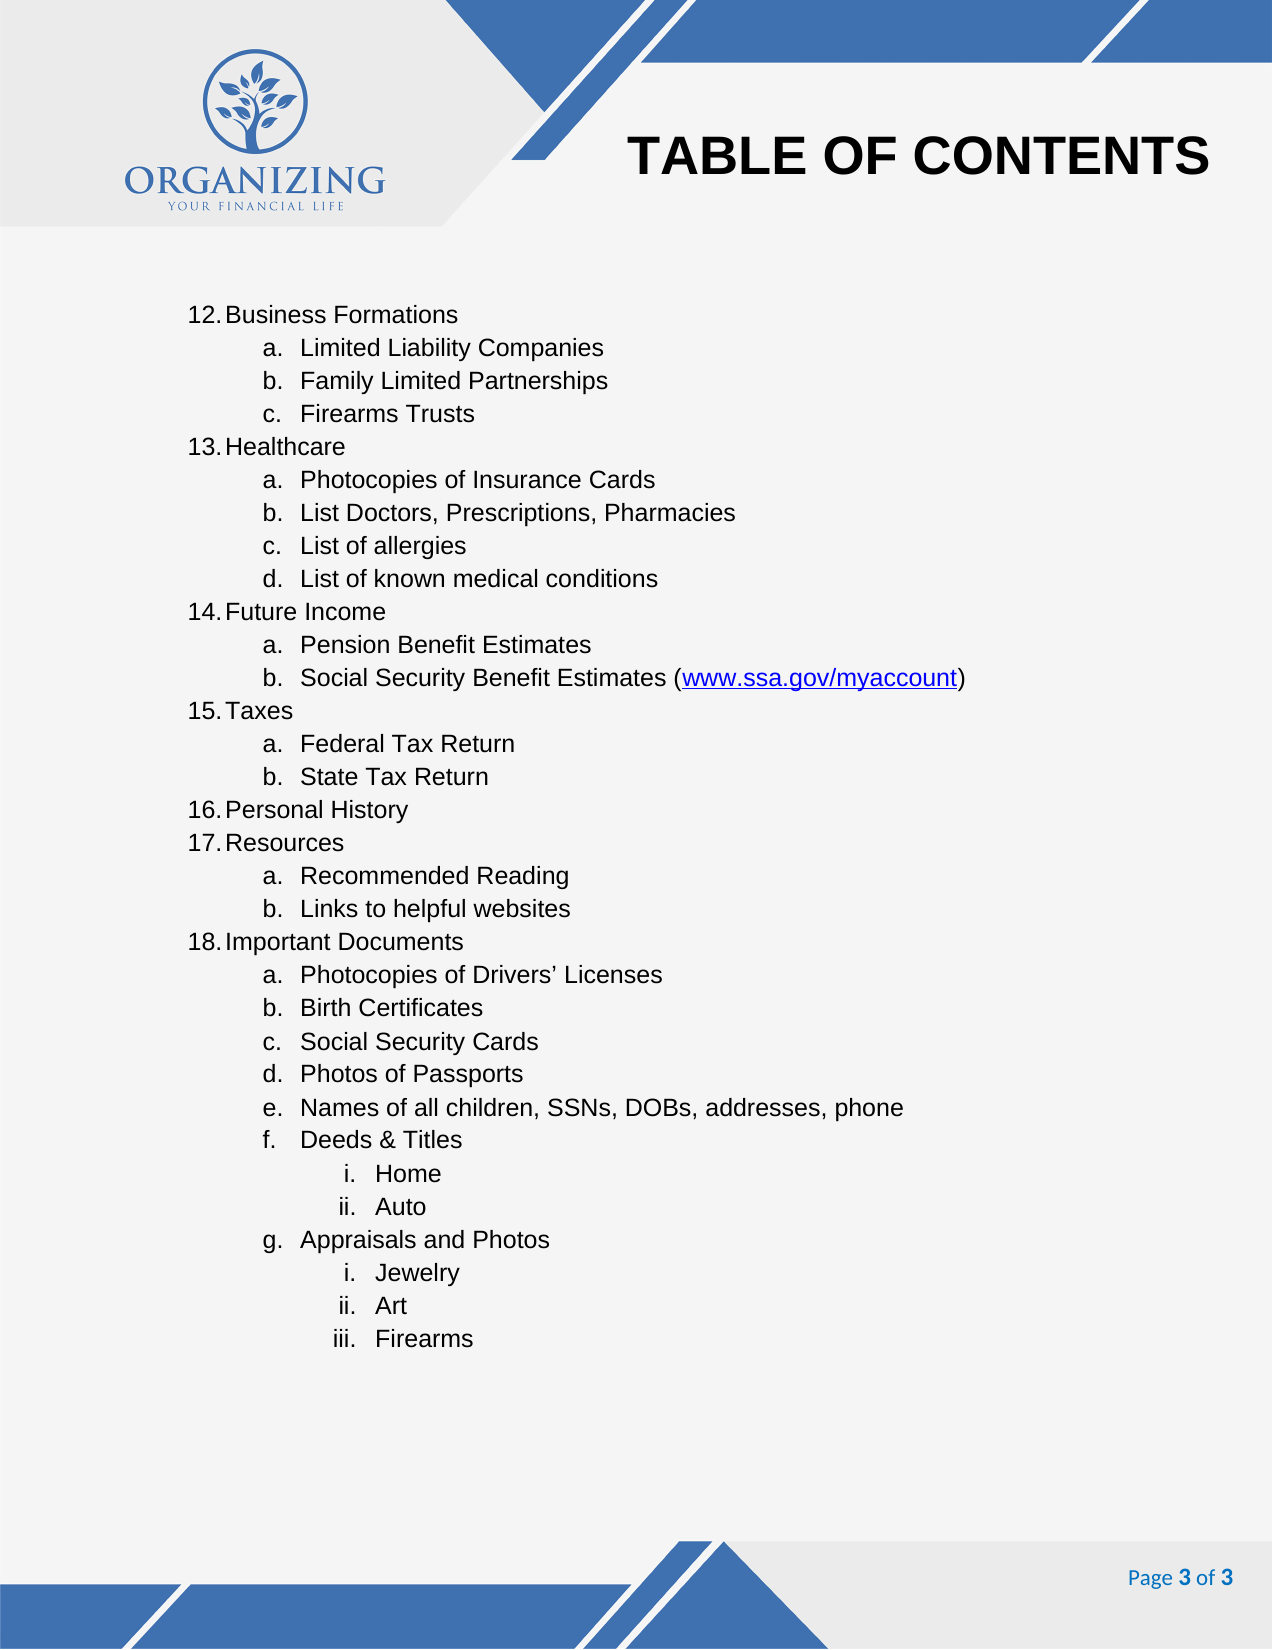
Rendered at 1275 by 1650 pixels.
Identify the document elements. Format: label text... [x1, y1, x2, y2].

list Auto [356, 1192, 1170, 1220]
list Business Formations [187, 300, 1170, 329]
list Art [356, 1291, 1170, 1319]
list Pension Benefit Estimates [262, 630, 1170, 659]
list Home [356, 1158, 1170, 1187]
list Taxes [187, 696, 1170, 725]
list Photocopies of Insurance Cards [262, 465, 1170, 494]
list Resources [187, 828, 1170, 857]
list Family Limited Partnerships [262, 366, 1170, 395]
list Firearms Trusts [262, 399, 1170, 428]
list List of known medical conditions [262, 564, 1170, 593]
list Personal History [187, 795, 1170, 824]
list Limited Liability Companies [262, 333, 1170, 362]
list Important Documents [187, 927, 1170, 956]
list Links to helpful websites [262, 894, 1170, 923]
picture [0, 0, 1272, 1649]
list Photocopies of Drivers’ Licenses [262, 960, 1170, 989]
list Deeds & Titles [262, 1126, 1170, 1154]
list Federal Tax Return [262, 729, 1170, 758]
list Healthcare [187, 432, 1170, 461]
list Names of all children, SSNs, DOBs, addresses, phone [262, 1092, 1170, 1121]
list Photos of Passports [262, 1059, 1170, 1088]
list Future Income [187, 597, 1170, 626]
list List of allergies [262, 531, 1170, 560]
list Firearms [356, 1324, 1170, 1352]
list Social Security Benefit Estimates (www.ssa.gov/myaccount) [262, 663, 1170, 692]
list Recommended Reading [262, 861, 1170, 890]
list Jewelry [356, 1258, 1170, 1286]
list Appraisals and Photos [262, 1224, 1170, 1253]
list List Doctors, Prescriptions, Pharmacies [262, 498, 1170, 527]
list Birth Certificates [262, 993, 1170, 1022]
list State Tax Return [262, 762, 1170, 791]
list Social Security Cards [262, 1026, 1170, 1055]
